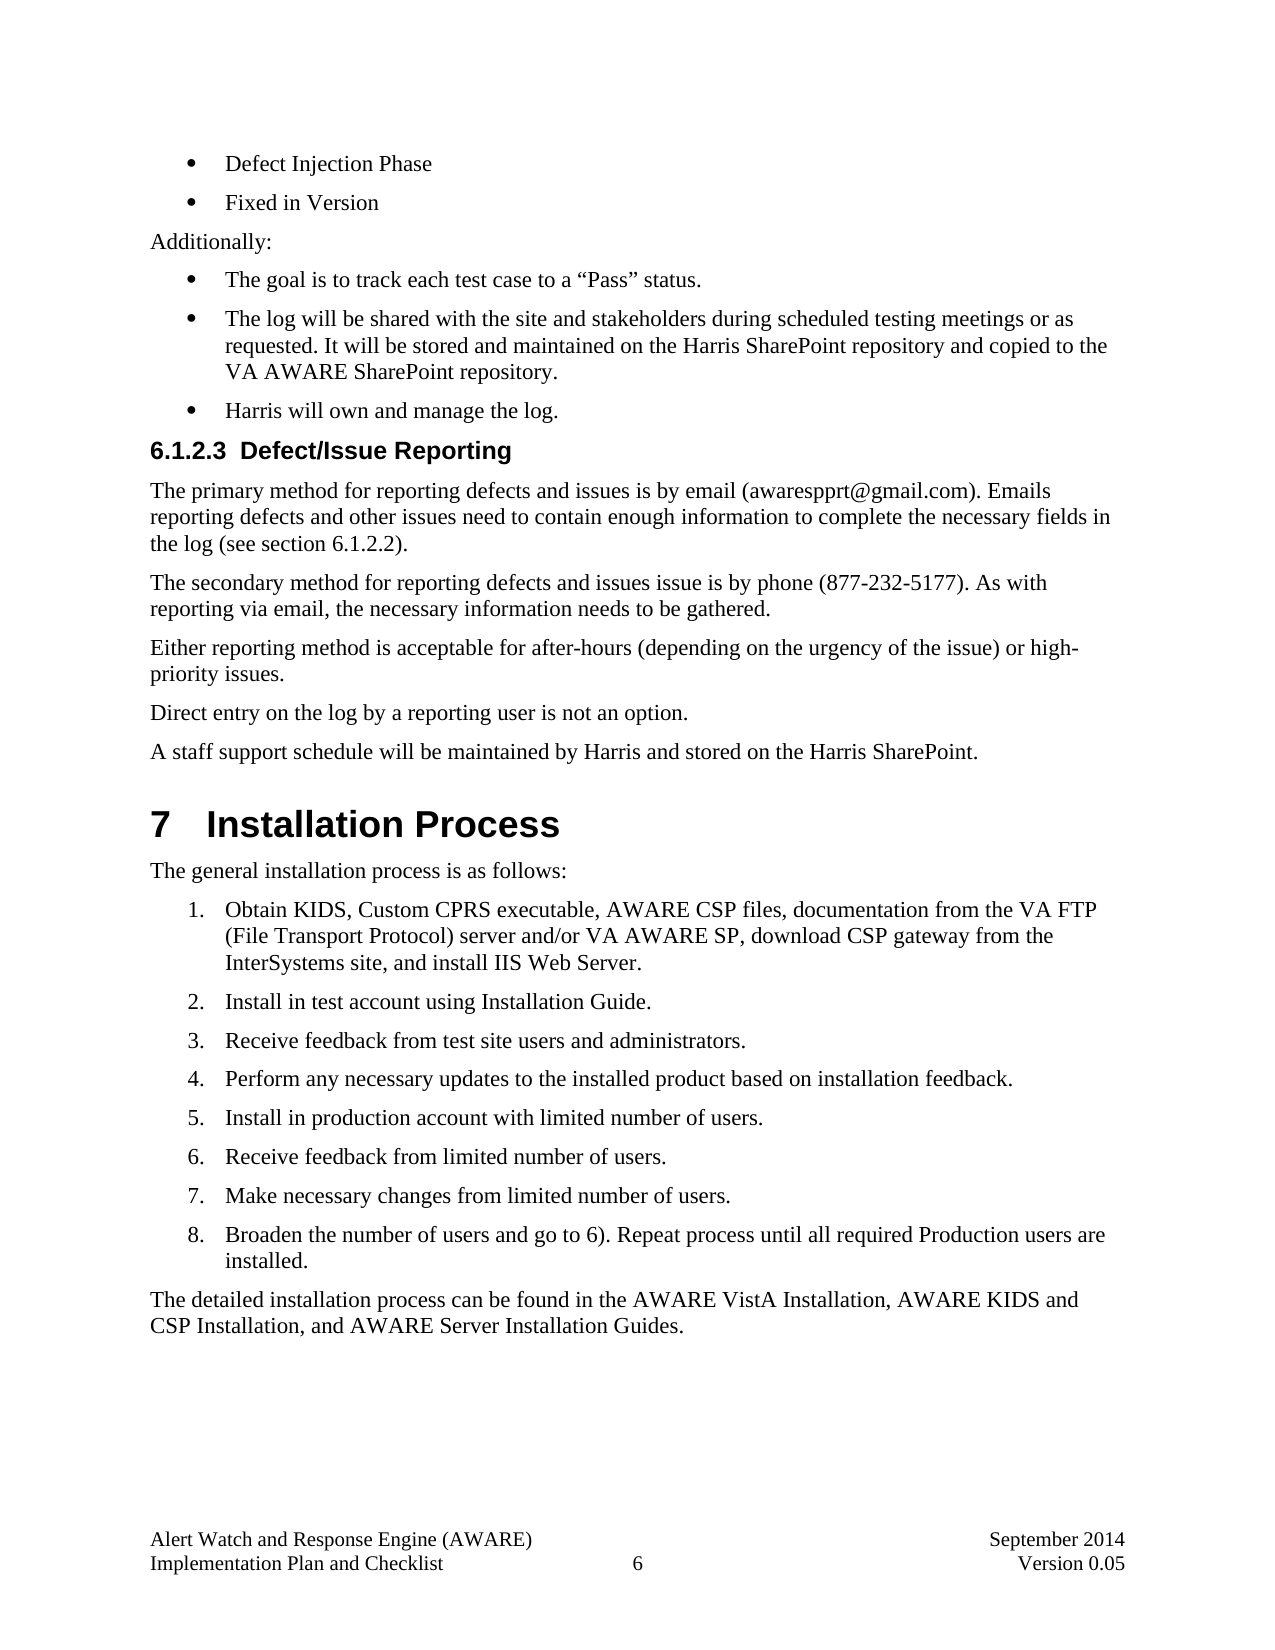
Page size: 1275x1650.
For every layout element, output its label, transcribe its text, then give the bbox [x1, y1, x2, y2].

subtitle Defect/Issue Reporting [150, 436, 1125, 464]
list Defect Injection Phase [187, 150, 1125, 176]
list Install in production account with limited number of users. [187, 1104, 1125, 1131]
text Either reporting method is acceptable for after-hours (depending on the urgency of the issue) or high-priority issues. [150, 634, 1125, 687]
list Make necessary changes from limited number of users. [187, 1182, 1125, 1208]
list Receive feedback from limited number of users. [187, 1143, 1125, 1169]
text The general installation process is as follows: [150, 857, 1125, 884]
subtitle Installation Process [150, 802, 1125, 845]
list Receive feedback from test site users and administrators. [187, 1027, 1125, 1053]
list Perform any necessary updates to the installed product based on installation feedback. [187, 1066, 1125, 1092]
text The secondary method for reporting defects and issues issue is by phone (877-232-5177). As with reporting via email, the necessary information needs to be gathered. [150, 569, 1125, 621]
text The detailed installation process can be found in the AWARE VistA Installation, AWARE KIDS and CSP Installation, and AWARE Server Installation Guides. [150, 1286, 1125, 1339]
list The goal is to track each test case to a “Pass” status. [187, 267, 1125, 293]
text The primary method for reporting defects and issues is by email (awarespprt@gmail.com). Emails reporting defects and other issues need to contain enough information to complete the necessary fields in the log (see section 6.1.2.2). [150, 477, 1125, 556]
text A staff support schedule will be maintained by Harris and stored on the Harris SharePoint. [150, 738, 1125, 764]
list Fixed in Version [187, 189, 1125, 215]
text Direct entry on the log by a reporting user is not an option. [150, 699, 1125, 725]
list Harris will own and manage the log. [187, 397, 1125, 423]
text Additionally: [150, 228, 1125, 254]
list Obtain KIDS, Custom CPRS executable, AWARE CSP files, documentation from the VA FTP (File Transport Protocol) server and/or VA AWARE SP, download CSP gateway from the InterSystems site, and install IIS Web Server. [187, 896, 1125, 975]
list Broaden the number of users and go to 6). Repeat process until all required Production users are installed. [187, 1221, 1125, 1274]
list Install in test account using Installation Guide. [187, 988, 1125, 1014]
list The log will be shared with the site and stakeholders during scheduled testing meetings or as requested. It will be stored and maintained on the Harris SharePoint repository and copied to the VA AWARE SharePoint repository. [187, 305, 1125, 384]
